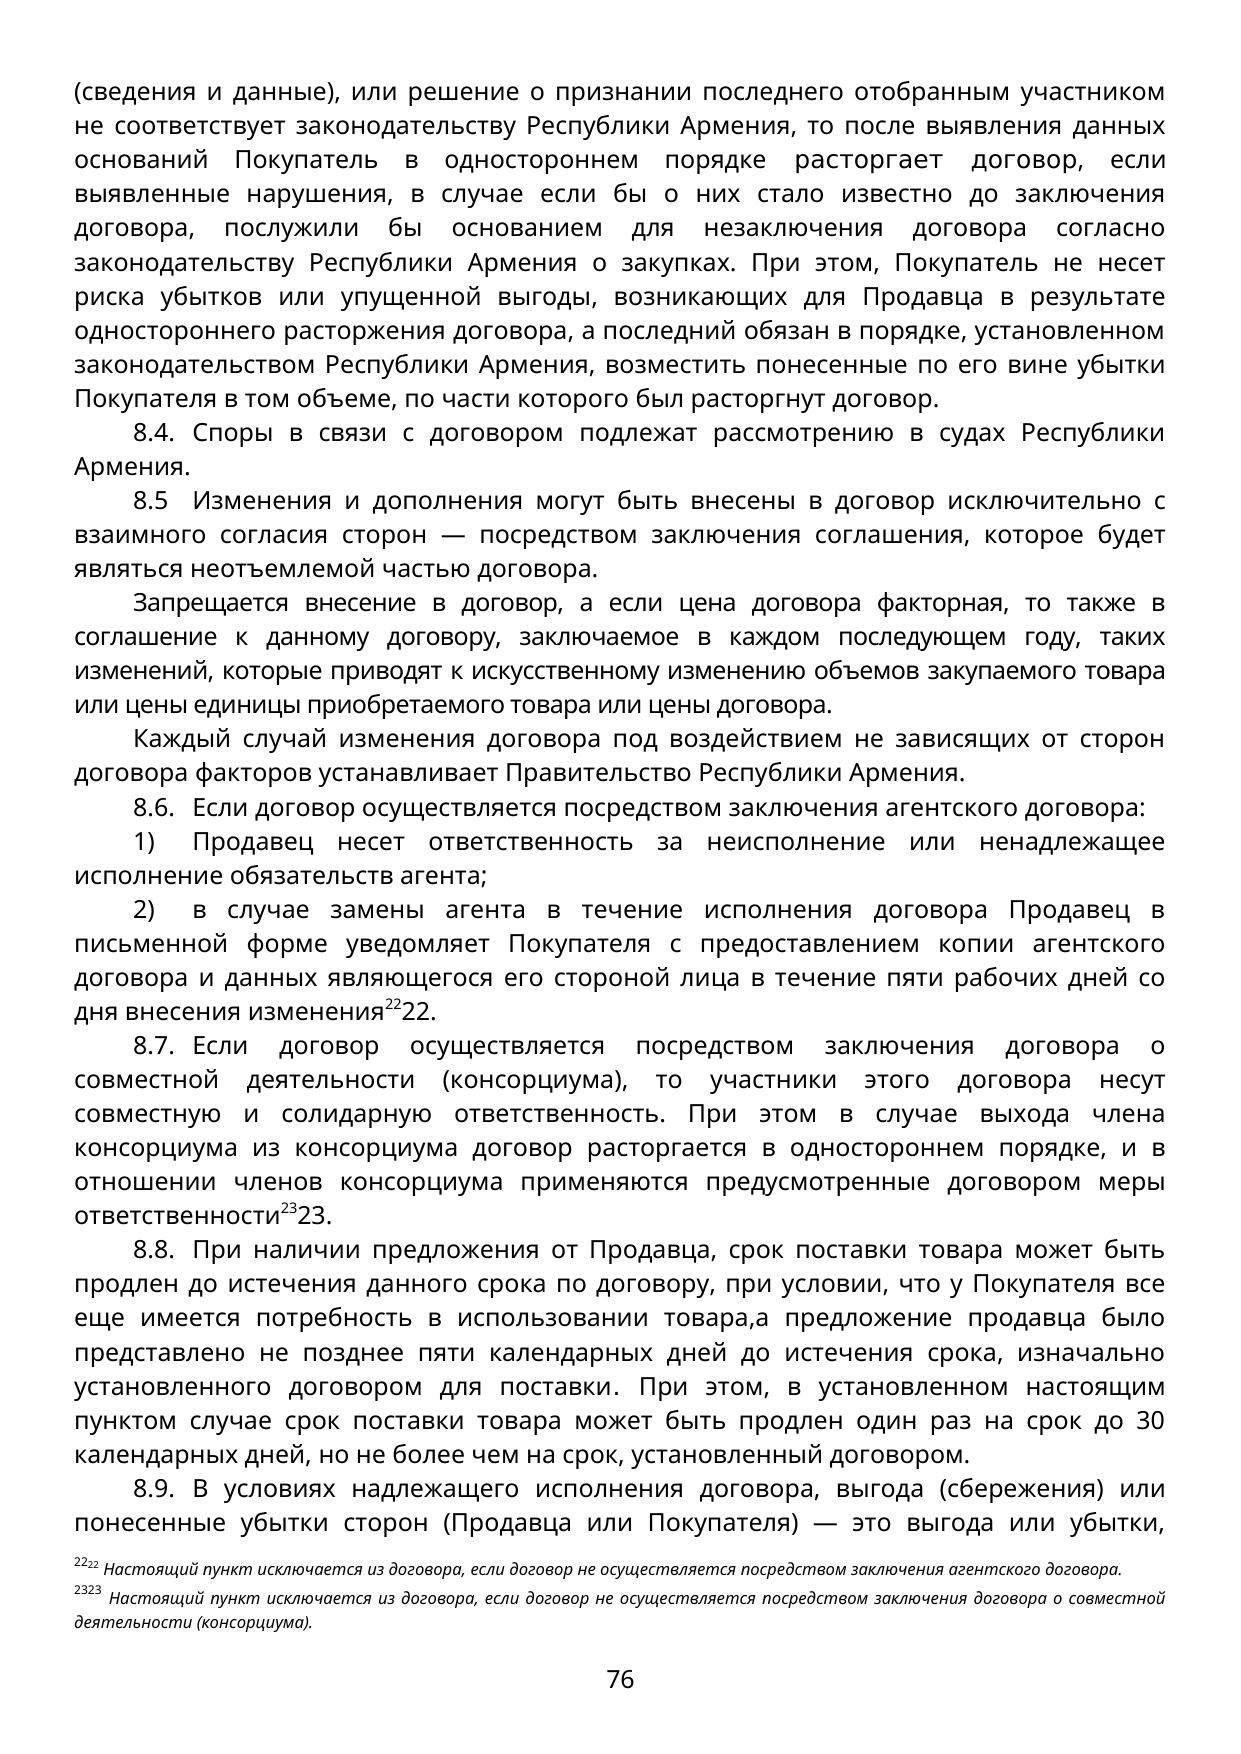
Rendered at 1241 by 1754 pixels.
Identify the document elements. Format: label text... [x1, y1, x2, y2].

text 8.5 Изменения и дополнения могут быть внесены в договор исключительно с взаимного согласия сторон — посредством заключения соглашения, которое будет являться неотъемлемой частью договора. [74, 483, 1167, 585]
text Запрещается внесение в договор, а если цена договора факторная, то также в соглашение к данному договору, заключаемое в каждом последующем году, таких изменений, которые приводят к искусственному изменению объемов закупаемого товара или цены единицы приобретаемого товара или цены договора. [74, 585, 1167, 721]
text 8.4. Споры в связи с договором подлежат рассмотрению в судах Республики Армения. [74, 414, 1167, 483]
text 2) в случае замены агента в течение исполнения договора Продавец в письменной форме уведомляет Покупателя с предоставлением копии агентского договора и данных являющегося его стороной лица в течение пяти рабочих дней со дня внесения изменения22. [74, 891, 1167, 1028]
text 8.7. Если договор осуществляется посредством заключения договора о совместной деятельности (консорциума), то участники этого договора несут совместную и солидарную ответственность. При этом в случае выхода члена консорциума из консорциума договор расторгается в одностороннем порядке, и в отношении членов консорциума применяются предусмотренные договором меры ответственности23. [74, 1028, 1167, 1232]
text 1) Продавец несет ответственность за неисполнение или ненадлежащее исполнение обязательств агента; [74, 823, 1167, 891]
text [74, 1470, 1167, 1538]
text 8.8. При наличии предложения от Продавца, срок поставки товара может быть продлен до истечения данного срока по договору, при условии, что у Покупателя все еще имеется потребность в использовании товара,а предложение продавца было представлено не позднее пяти календарных дней до истечения срока, изначально установленного договором для поставки. При этом, в установленном настоящим пунктом случае срок поставки товара может быть продлен один раз на срок до 30 календарных дней, но не более чем на срок, установленный договором. [74, 1232, 1167, 1470]
text Каждый случай изменения договора под воздействием не зависящих от сторон договора факторов устанавливает Правительство Республики Армения. [74, 721, 1167, 789]
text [74, 74, 1167, 414]
text 8.6. Если договор осуществляется посредством заключения агентского договора: [74, 789, 1167, 823]
